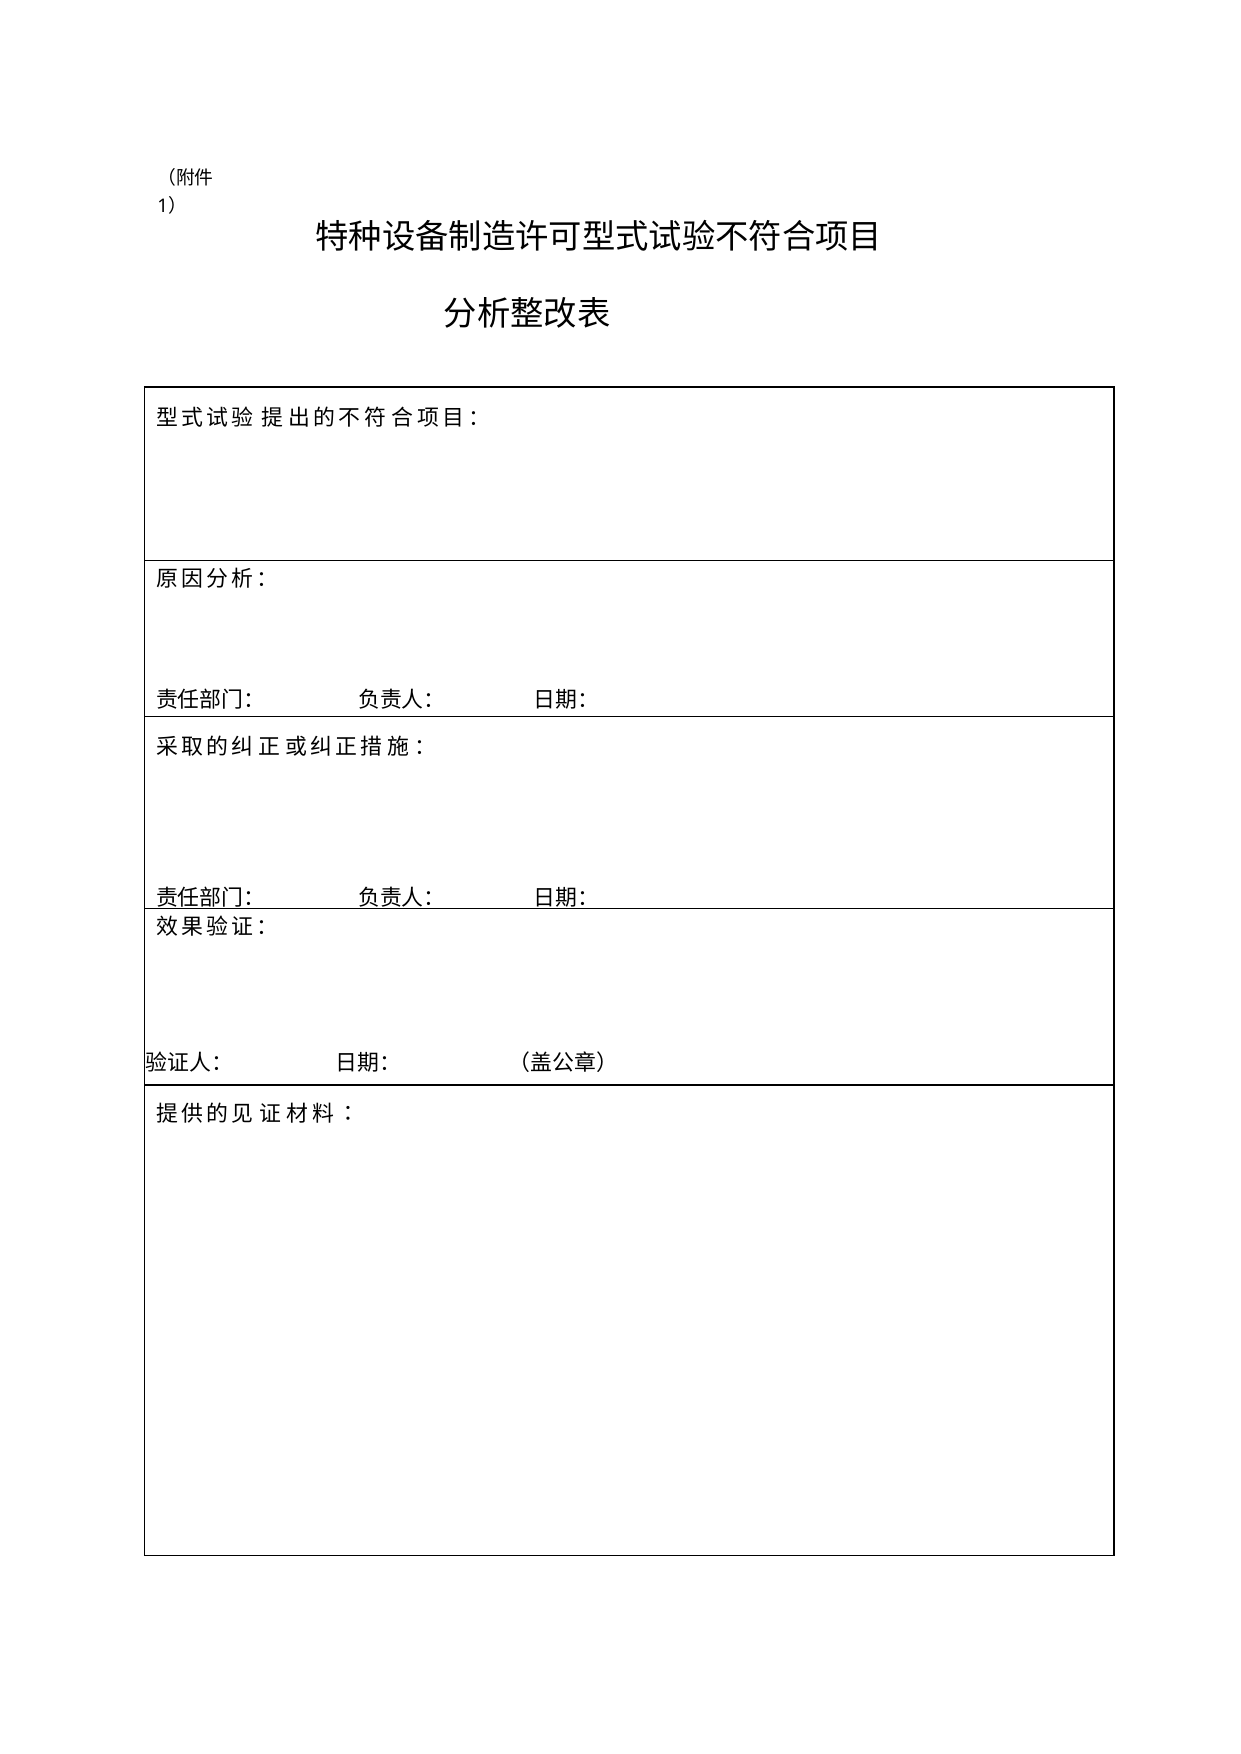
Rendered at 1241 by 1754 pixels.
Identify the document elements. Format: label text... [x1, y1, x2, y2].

table_cell 效果验证： 验证人： 日期： （盖公章） [145, 909, 1113, 1084]
table_cell 原因分析： 责任部门： 负责人： 日期： [145, 561, 1113, 716]
table_cell 提供的见 证 材料： [145, 1086, 1113, 1554]
table_header 型式试验 提 出的不符 合 项目： [145, 388, 1113, 560]
text 特种设备制造许可型式试验不符合项目 [315, 210, 949, 258]
table_cell 采取的纠 正 或纠正措 施 ： 责任部门： 负责人： 日期： [145, 717, 1113, 907]
text 分析整改表 [316, 287, 949, 335]
text （附件 1） [157, 163, 246, 217]
